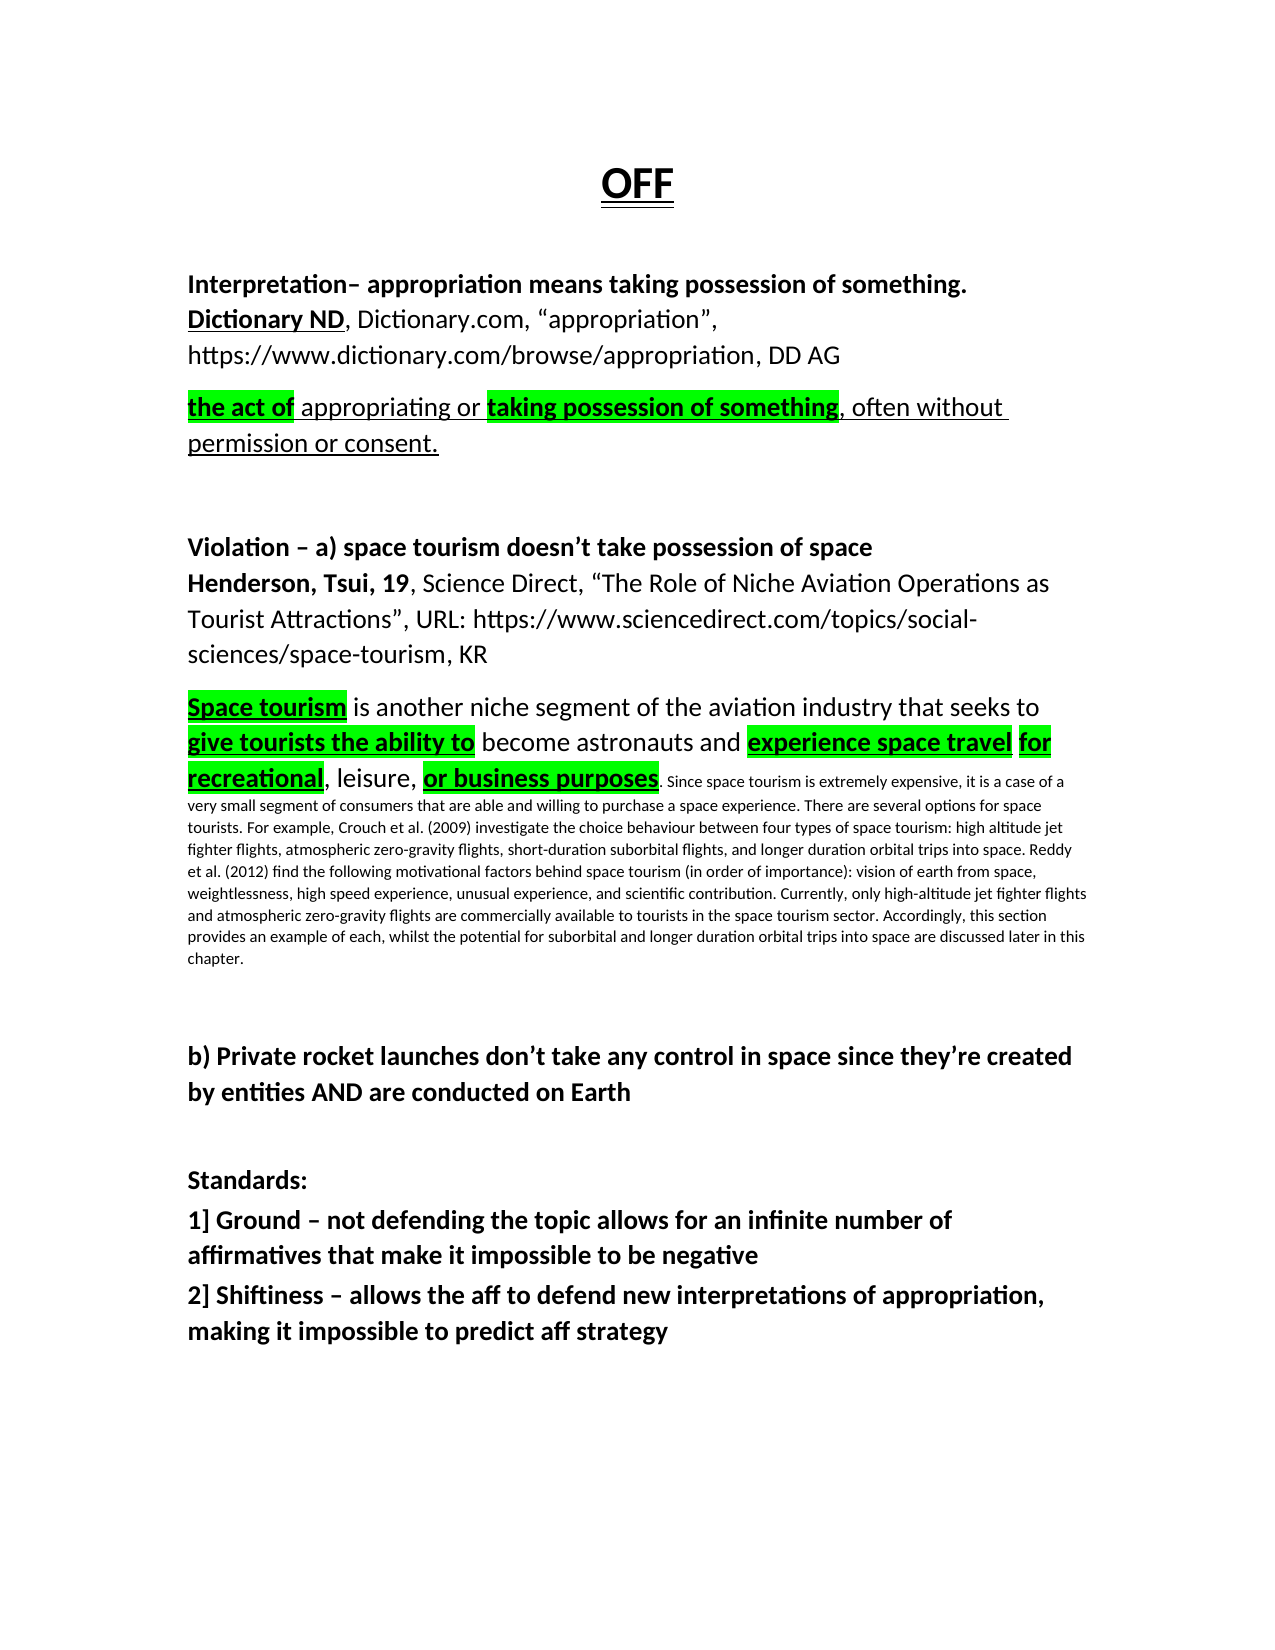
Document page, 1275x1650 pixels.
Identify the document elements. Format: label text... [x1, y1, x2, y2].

subtitle OFF [187, 154, 1087, 210]
text Space tourism is another niche segment of the aviation industry that seeks to give tourists the ability to become astronauts and experience space travel for recreational, leisure, or business purposes. Since space tourism is extremely expensive, it is a case of a very small segment of consumers that are able and willing to purchase a space experience. There are several options for space tourists. For example, Crouch et al. (2009) investigate the choice behaviour between four types of space tourism: high altitude jet fighter flights, atmospheric zero-gravity flights, short-duration suborbital flights, and longer duration orbital trips into space. Reddy et al. (2012) find the following motivational factors behind space tourism (in order of importance): vision of earth from space, weightlessness, high speed experience, unusual experience, and scientific contribution. Currently, only high-altitude jet fighter flights and atmospheric zero-gravity flights are commercially available to tourists in the space tourism sector. Accordingly, this section provides an example of each, whilst the potential for suborbital and longer duration orbital trips into space are discussed later in this chapter. [187, 690, 1087, 969]
text Dictionary ND, Dictionary.com, “appropriation”, https://www.dictionary.com/browse/appropriation, DD AG [187, 302, 1087, 371]
subtitle Interpretation– appropriation means taking possession of something. [187, 267, 1087, 300]
subtitle 1] Ground – not defending the topic allows for an infinite number of affirmatives that make it impossible to be negative [187, 1203, 1087, 1271]
subtitle Standards: [187, 1163, 1087, 1196]
subtitle 2] Shiftiness – allows the aff to defend new interpretations of appropriation, making it impossible to predict aff strategy [187, 1278, 1087, 1347]
subtitle Violation – a) space tourism doesn’t take possession of space [187, 531, 1087, 563]
subtitle b) Private rocket launches don’t take any control in space since they’re created by entities AND are conducted on Earth [187, 1039, 1087, 1108]
text Henderson, Tsui, 19, Science Direct, “The Role of Niche Aviation Operations as Tourist Attractions”, URL: https://www.sciencedirect.com/topics/social-sciences/space-tourism, KR [187, 566, 1087, 670]
text the act of appropriating or taking possession of something, often without permission or consent. [187, 390, 1087, 459]
